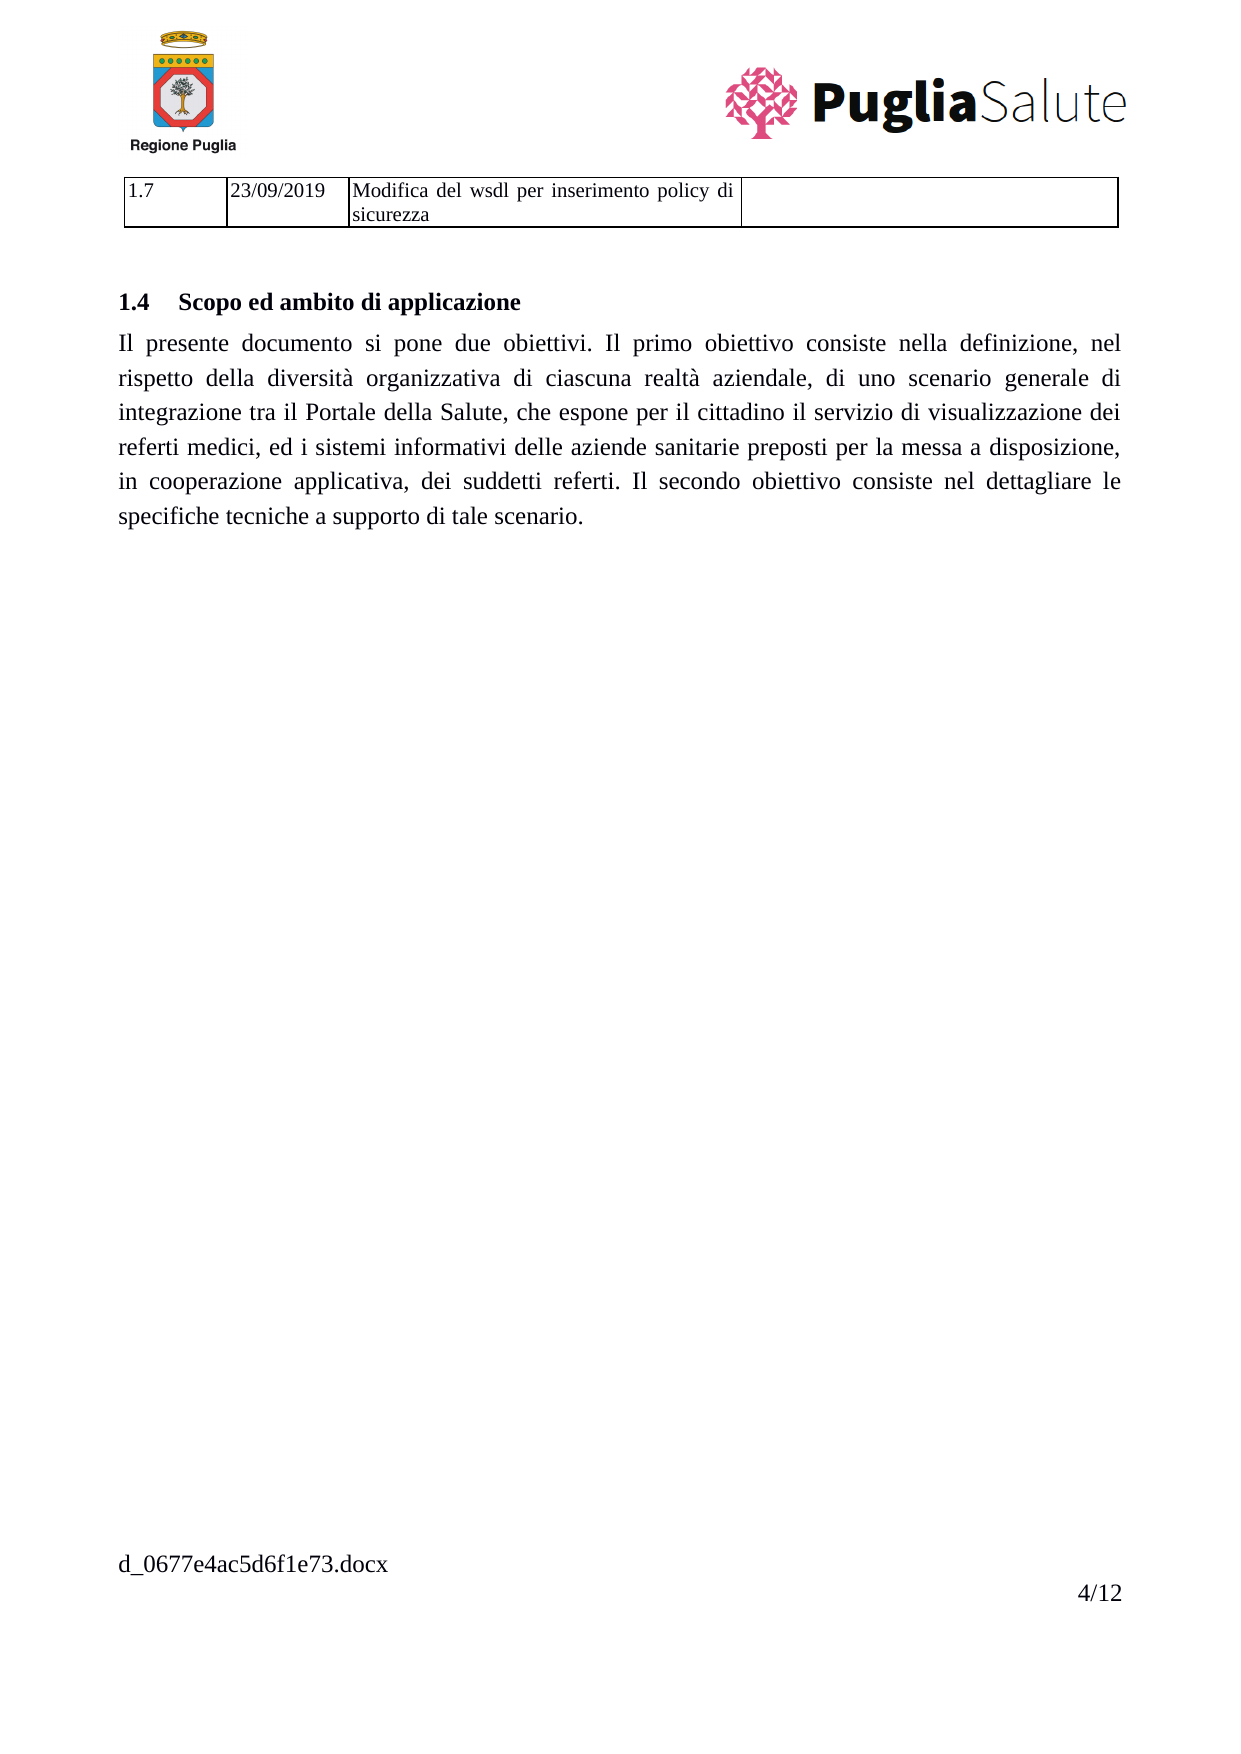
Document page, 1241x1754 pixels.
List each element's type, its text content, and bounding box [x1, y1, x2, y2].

text Il presente documento si pone due obiettivi. Il primo obiettivo consiste nella definizione, nel rispetto della diversità organizzativa di ciascuna realtà aziendale, di uno scenario generale di integrazione tra il Portale della Salute, che espone per il cittadino il servizio di visualizzazione dei referti medici, ed i sistemi informativi delle aziende sanitarie preposti per la messa a disposizione, in cooperazione applicativa, dei suddetti referti. Il secondo obiettivo consiste nel dettagliare le specifiche tecniche a supporto di tale scenario. [118, 328, 1122, 530]
table_cell [742, 178, 1117, 226]
table_cell Modifica del wsdl per inserimento policy di sicurezza [350, 178, 741, 226]
picture [718, 64, 1132, 139]
list Scopo ed ambito di applicazione [118, 287, 1122, 316]
table_cell 23/09/2019 [228, 178, 348, 226]
table_cell 1.7 [125, 178, 226, 226]
picture [118, 26, 250, 158]
